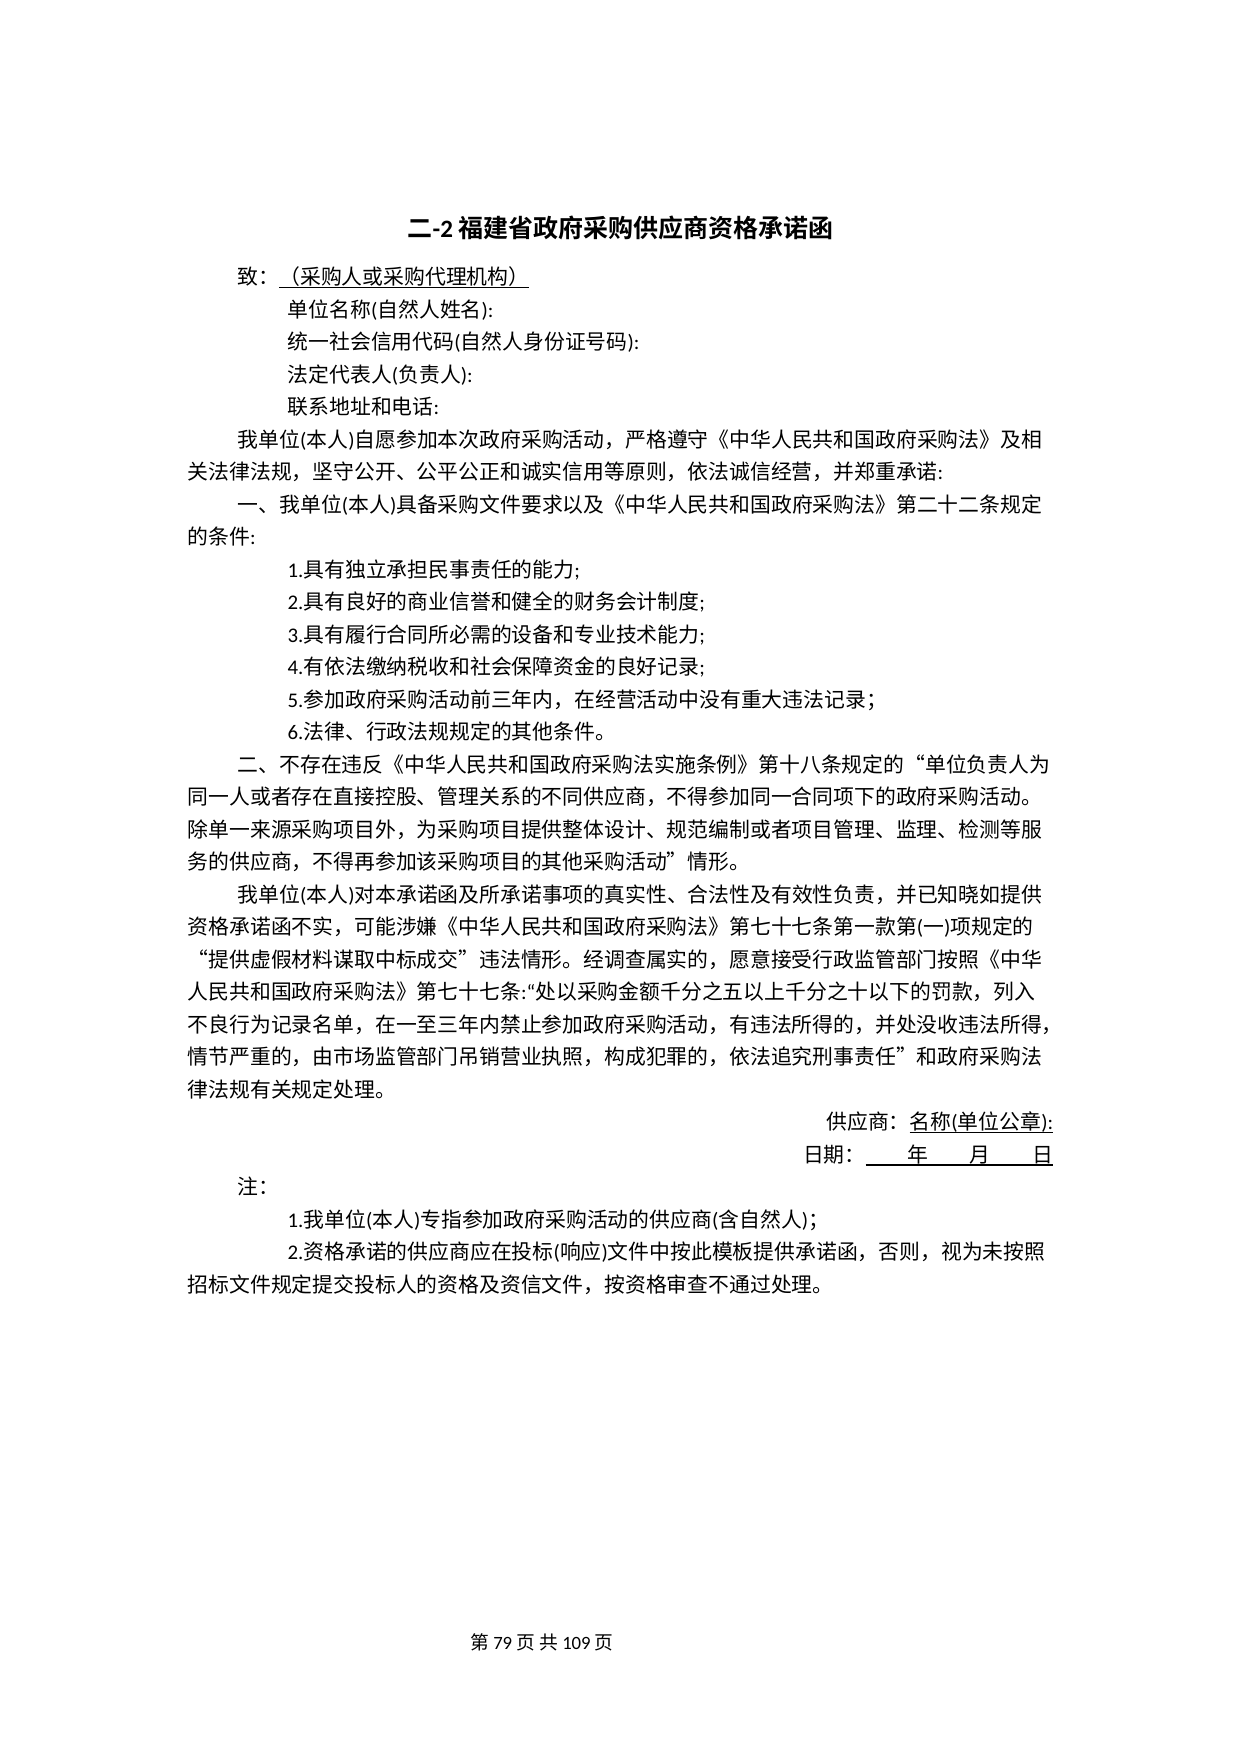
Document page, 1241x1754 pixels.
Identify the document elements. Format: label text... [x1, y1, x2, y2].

text 单位名称(自然人姓名): [187, 292, 1053, 324]
text 法定代表人(负责人): [187, 357, 1053, 389]
text 二-2福建省政府采购供应商资格承诺函 [187, 162, 1053, 259]
text 1.具有独立承担民事责任的能力; [187, 552, 1053, 584]
text 一、我单位(本人)具备采购文件要求以及《中华人民共和国政府采购法》第二十二条规定的条件: [187, 487, 1053, 552]
text 6.法律、行政法规规定的其他条件。 [187, 714, 1053, 747]
text 联系地址和电话: [187, 389, 1053, 422]
text 我单位(本人)对本承诺函及所承诺事项的真实性、合法性及有效性负责，并已知晓如提供资格承诺函不实，可能涉嫌《中华人民共和国政府采购法》第七十七条第一款第(一)项规定的“提供虚假材料谋取中标成交”违法情形。经调查属实的，愿意接受行政监管部门按照《中华人民共和国政府采购法》第七十七条:“处以采购金额千分之五以上千分之十以下的罚款，列入不良行为记录名单，在一至三年内禁止参加政府采购活动，有违法所得的，并处没收违法所得，情节严重的，由市场监管部门吊销营业执照，构成犯罪的，依法追究刑事责任”和政府采购法律法规有关规定处理。 [187, 877, 1053, 1104]
text 2.具有良好的商业信誉和健全的财务会计制度; [187, 584, 1053, 617]
text 日期： 年 月 日 [187, 1137, 1053, 1169]
text 4.有依法缴纳税收和社会保障资金的良好记录; [187, 649, 1053, 682]
text 二、不存在违反《中华人民共和国政府采购法实施条例》第十八条规定的“单位负责人为同一人或者存在直接控股、管理关系的不同供应商，不得参加同一合同项下的政府采购活动。除单一来源采购项目外，为采购项目提供整体设计、规范编制或者项目管理、监理、检测等服务的供应商，不得再参加该采购项目的其他采购活动”情形。 [187, 747, 1053, 877]
text 3.具有履行合同所必需的设备和专业技术能力; [187, 617, 1053, 649]
text 我单位(本人)自愿参加本次政府采购活动，严格遵守《中华人民共和国政府采购法》及相关法律法规，坚守公开、公平公正和诚实信用等原则，依法诚信经营，并郑重承诺: [187, 422, 1053, 487]
text 注： [187, 1169, 1053, 1202]
text 2.资格承诺的供应商应在投标(响应)文件中按此模板提供承诺函，否则，视为未按照招标文件规定提交投标人的资格及资信文件，按资格审查不通过处理。 [187, 1234, 1053, 1299]
text 致：（采购人或采购代理机构） [187, 259, 1053, 292]
text 统一社会信用代码(自然人身份证号码): [187, 324, 1053, 357]
text 5.参加政府采购活动前三年内，在经营活动中没有重大违法记录； [187, 682, 1053, 714]
text 供应商：名称(单位公章): [187, 1104, 1053, 1137]
text 1.我单位(本人)专指参加政府采购活动的供应商(含自然人)； [187, 1202, 1053, 1234]
